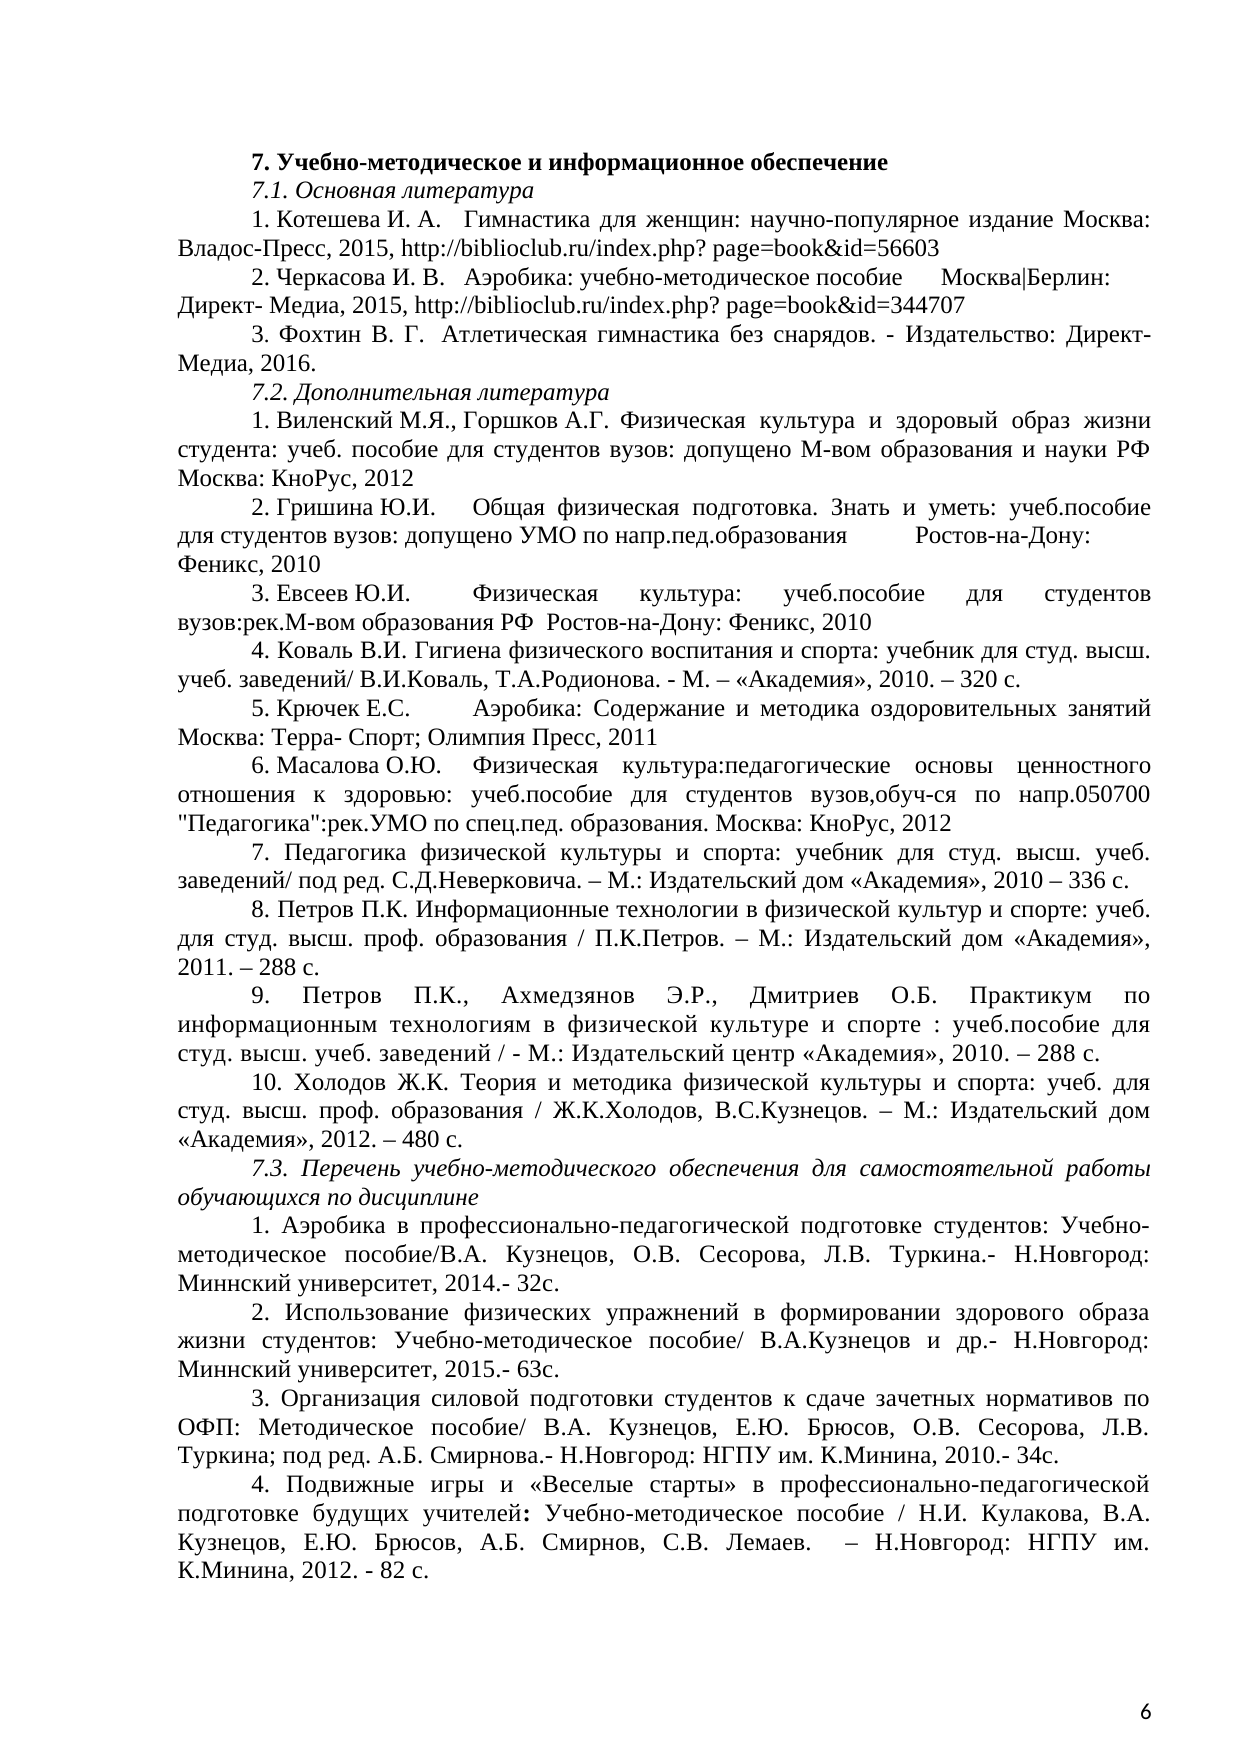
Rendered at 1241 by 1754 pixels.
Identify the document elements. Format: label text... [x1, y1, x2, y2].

text 7.1. Основная литература [177, 176, 1152, 204]
text 3. Фохтин В. Г. Атлетическая гимнастика без снарядов. - Издательство: Директ-Медиа, 2016. [177, 319, 1152, 377]
text 2. Использование физических упражнений в формировании здорового образа жизни студентов: Учебно-методическое пособие/ В.А.Кузнецов и др.- Н.Новгород: Миннский университет, 2015.- 63с. [177, 1297, 1152, 1383]
text 7. Педагогика физической культуры и спорта: учебник для студ. высш. учеб. заведений/ под ред. С.Д.Неверковича. – М.: Издательский дом «Академия», 2010 – 336 с. [177, 837, 1152, 894]
text 4. Коваль В.И. Гигиена физического воспитания и спорта: учебник для студ. высш. учеб. заведений/ В.И.Коваль, Т.А.Родионова. - М. – «Академия», 2010. – 320 с. [177, 636, 1152, 693]
text 5. Крючек Е.С. Аэробика: Содержание и методика оздоровительных занятий Москва: Терра- Спорт; Олимпия Пресс, 2011 [177, 693, 1152, 751]
text 10. Холодов Ж.К. Теория и методика физической культуры и спорта: учеб. для студ. высш. проф. образования / Ж.К.Холодов, В.С.Кузнецов. – М.: Издательский дом «Академия», 2012. – 480 с. [177, 1067, 1152, 1153]
text 8. Петров П.К. Информационные технологии в физической культур и спорте: учеб. для студ. высш. проф. образования / П.К.Петров. – М.: Издательский дом «Академия», 2011. – 288 с. [177, 894, 1152, 981]
text 9. Петров П.К., Ахмедзянов Э.Р., Дмитриев О.Б. Практикум по информационным технологиям в физической культуре и спорте : учеб.пособие для студ. высш. учеб. заведений / - М.: Издательский центр «Академия», 2010. – 288 с. [177, 981, 1152, 1067]
text 1. Аэробика в профессионально-педагогической подготовке студентов: Учебно-методическое пособие/В.А. Кузнецов, О.В. Сесорова, Л.В. Туркина.- Н.Новгород: Миннский университет, 2014.- 32с. [177, 1211, 1152, 1297]
text 3. Организация силовой подготовки студентов к сдаче зачетных нормативов по ОФП: Методическое пособие/ В.А. Кузнецов, Е.Ю. Брюсов, О.В. Сесорова, Л.В. Туркина; под ред. А.Б. Смирнова.- Н.Новгород: НГПУ им. К.Минина, 2010.- 34с. [177, 1383, 1152, 1469]
text 2. Черкасова И. В. Аэробика: учебно-методическое пособие Москва|Берлин: Директ- Медиа, 2015, http://biblioclub.ru/index.php? page=book&id=344707 [177, 262, 1152, 319]
text 7. Учебно-методическое и информационное обеспечение [177, 147, 1152, 176]
text 4. Подвижные игры и «Веселые старты» в профессионально-педагогической подготовке будущих учителей: Учебно-методическое пособие / Н.И. Кулакова, В.А. Кузнецов, Е.Ю. Брюсов, А.Б. Смирнов, С.В. Лемаев. – Н.Новгород: НГПУ им. К.Минина, 2012. - 82 с. [177, 1469, 1152, 1584]
text 2. Гришина Ю.И. Общая физическая подготовка. Знать и уметь: учеб.пособие для студентов вузов: допущено УМО по напр.пед.образования Ростов-на-Дону: Феникс, 2010 [177, 492, 1152, 578]
text 7.3. Перечень учебно-методического обеспечения для самостоятельной работы обучающихся по дисциплине [177, 1153, 1152, 1211]
text 1. Виленский М.Я., Горшков А.Г. Физическая культура и здоровый образ жизни студента: учеб. пособие для студентов вузов: допущено М-вом образования и науки РФ Москва: КноРус, 2012 [177, 406, 1152, 492]
text 7.2. Дополнительная литература [177, 377, 1152, 406]
text 1. Котешева И. А. Гимнастика для женщин: научно-популярное издание Москва: Владос-Пресс, 2015, http://biblioclub.ru/index.php? page=book&id=56603 [177, 204, 1152, 262]
text 3. Евсеев Ю.И. Физическая культура: учеб.пособие для студентов вузов:рек.М-вом образования РФ Ростов-на-Дону: Феникс, 2010 [177, 578, 1152, 636]
text 6. Масалова О.Ю. Физическая культура:педагогические основы ценностного отношения к здоровью: учеб.пособие для студентов вузов,обуч-ся по напр.050700 "Педагогика":рек.УМО по спец.пед. образования. Москва: КноРус, 2012 [177, 751, 1152, 837]
